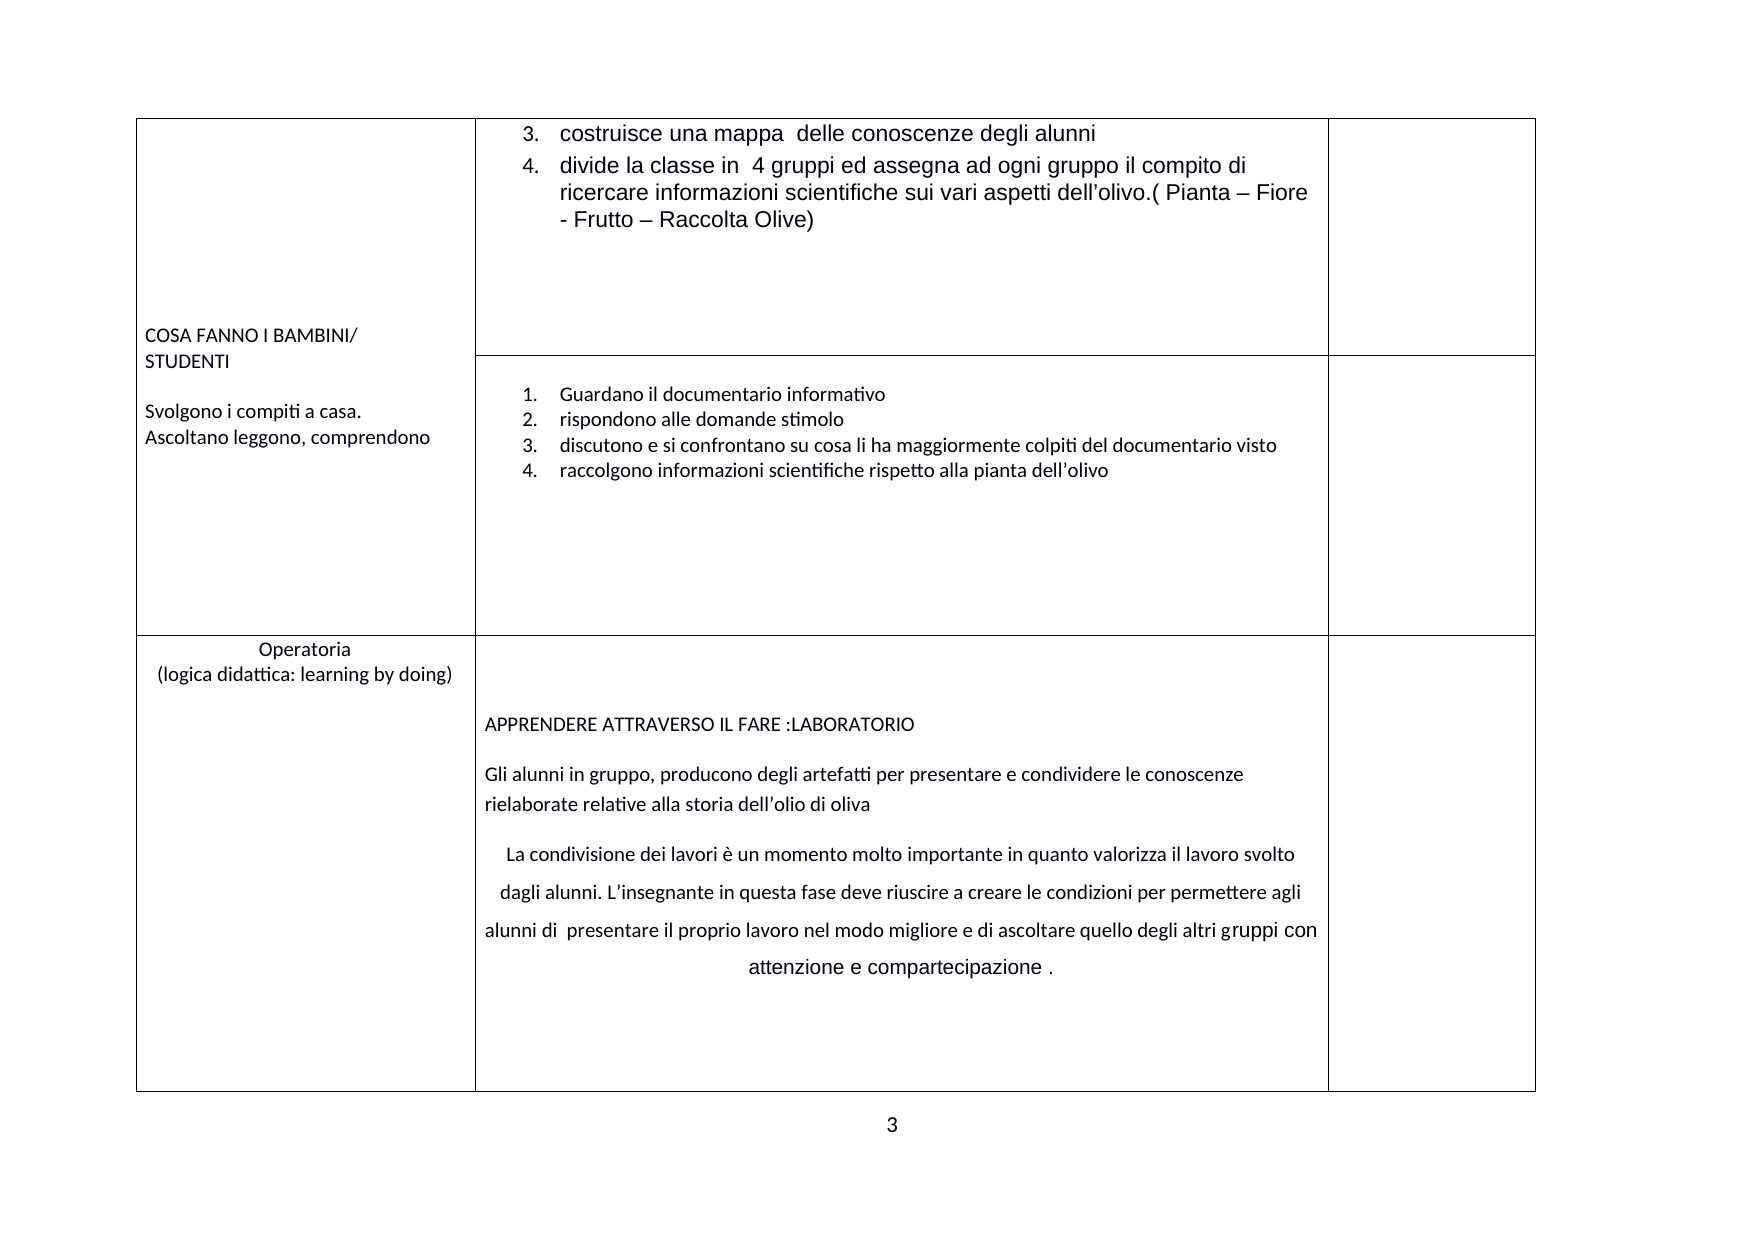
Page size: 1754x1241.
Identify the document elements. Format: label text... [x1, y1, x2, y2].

table_cell Guardano il documentario informativo rispondono alle domande stimolo discutono e si confrontano su cosa li ha maggiormente colpiti del documentario visto raccolgono informazioni scientifiche rispetto alla pianta dell’olivo [476, 356, 1328, 635]
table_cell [476, 119, 1328, 354]
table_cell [137, 119, 475, 635]
table_cell [1329, 636, 1535, 1091]
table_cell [476, 636, 1328, 1091]
table_cell [1329, 119, 1535, 354]
table_cell [1329, 356, 1535, 635]
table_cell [137, 636, 475, 1091]
